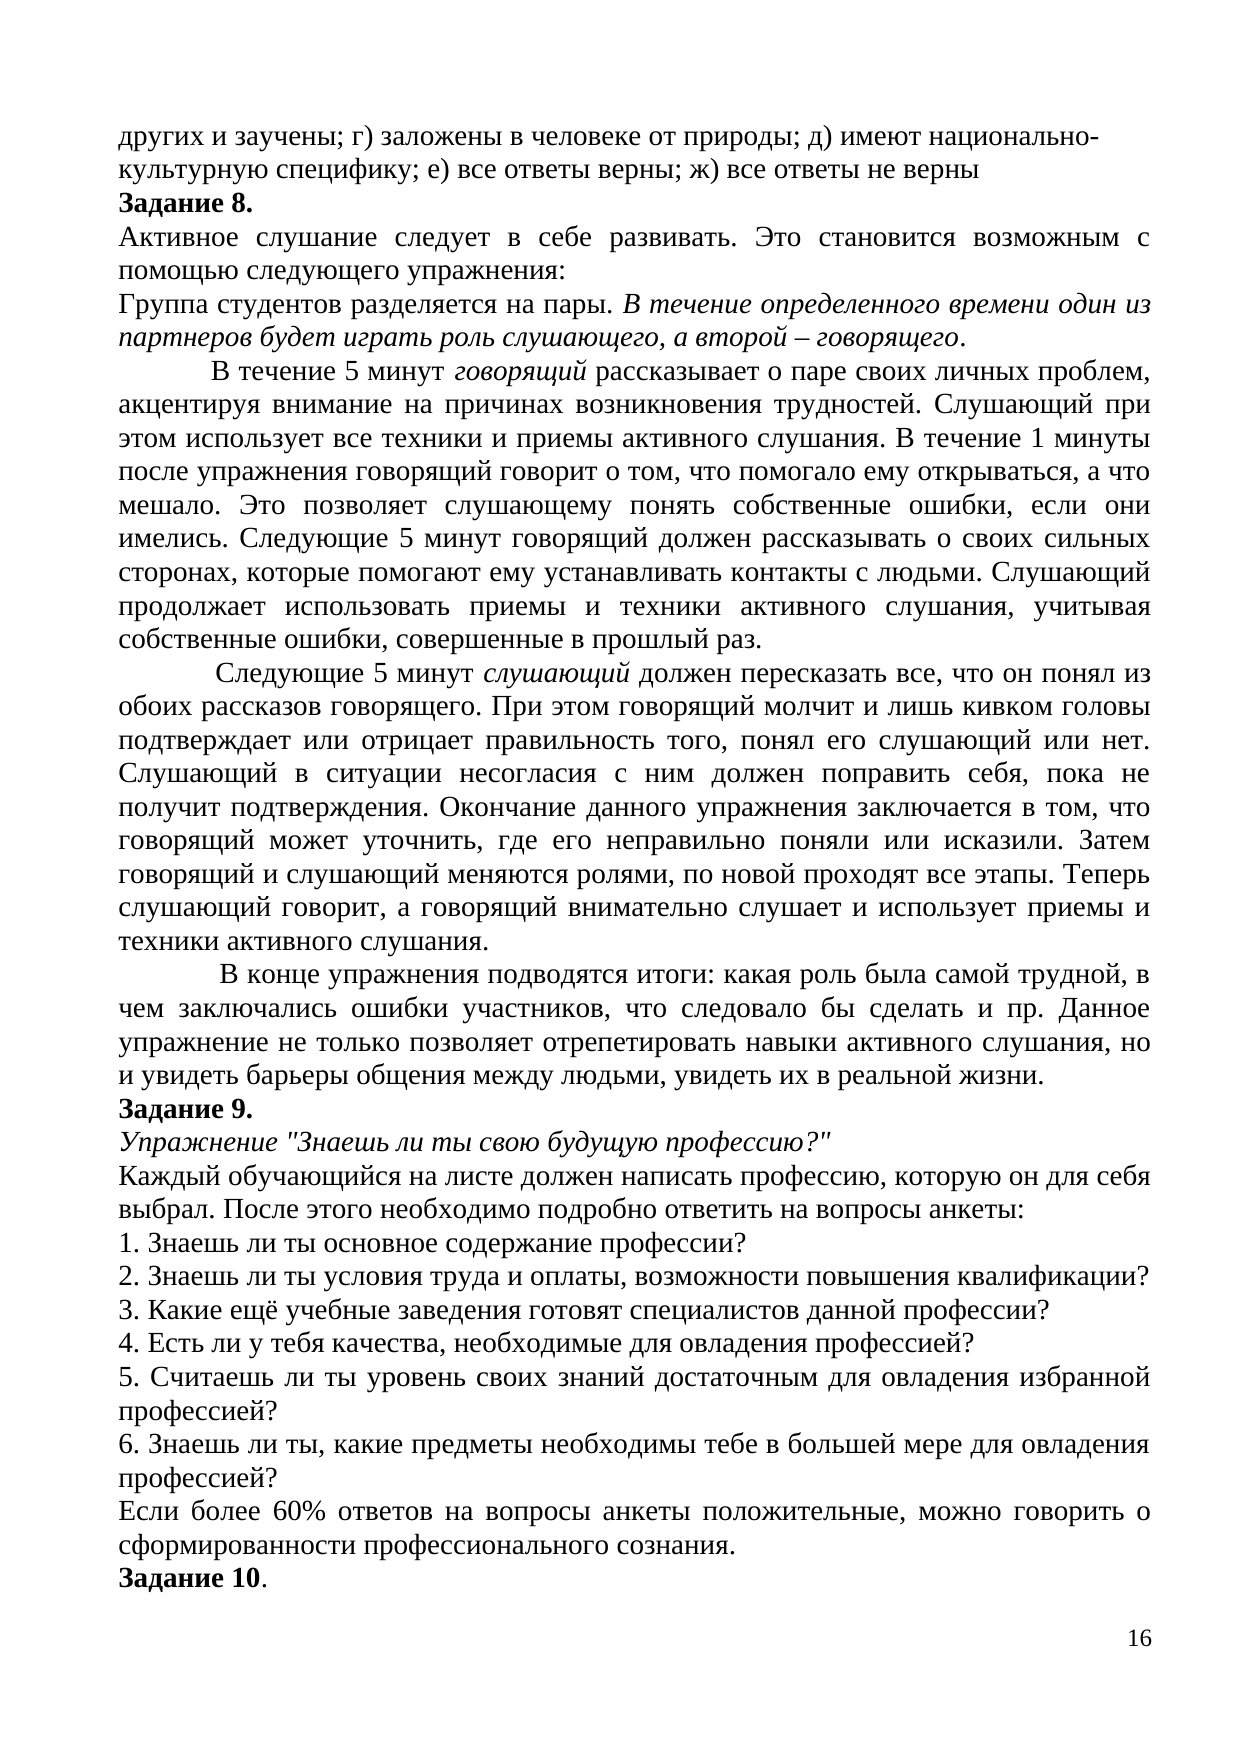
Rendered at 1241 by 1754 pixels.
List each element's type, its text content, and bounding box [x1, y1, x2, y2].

text Группа студентов разделяется на пары. В течение определенного времени один из партнеров будет играть роль слушающего, а второй – говорящего. [118, 286, 1152, 353]
text 2. Знаешь ли ты условия труда и оплаты, возможности повышения квалификации? [118, 1258, 1152, 1292]
text 3. Какие ещё учебные заведения готовят специалистов данной профессии? [118, 1292, 1152, 1326]
text В течение 5 минут говорящий рассказывает о паре своих личных проблем, акцентируя внимание на причинах возникновения трудностей. Слушающий при этом использует все техники и приемы активного слушания. В течение 1 минуты после упражнения говорящий говорит о том, что помогало ему открываться, а что мешало. Это позволяет слушающему понять собственные ошибки, если они имелись. Следующие 5 минут говорящий должен рассказывать о своих сильных сторонах, которые помогают ему устанавливать контакты с людьми. Слушающий продолжает использовать приемы и техники активного слушания, учитывая собственные ошибки, совершенные в прошлый раз. [118, 353, 1152, 655]
text культурную специфику; е) все ответы верны; ж) все ответы не верны [118, 152, 1149, 185]
text Активное слушание следует в себе развивать. Это становится возможным с помощью следующего упражнения: [118, 219, 1152, 286]
text Каждый обучающийся на листе должен написать профессию, которую он для себя выбрал. После этого необходимо подробно ответить на вопросы анкеты: [118, 1158, 1152, 1225]
text Упражнение "Знаешь ли ты свою будущую профессию?" [118, 1124, 1152, 1158]
text 5. Считаешь ли ты уровень своих знаний достаточным для овладения избранной профессией? [118, 1359, 1152, 1426]
text Задание 9. [118, 1091, 1152, 1124]
text Если более 60% ответов на вопросы анкеты положительные, можно говорить о сформированности профессионального сознания. [118, 1493, 1152, 1560]
text 1. Знаешь ли ты основное содержание профессии? [118, 1225, 1152, 1258]
text Задание 8. [118, 185, 1152, 219]
text 6. Знаешь ли ты, какие предметы необходимы тебе в большей мере для овладения профессией? [118, 1426, 1152, 1493]
text Следующие 5 минут слушающий должен пересказать все, что он понял из обоих рассказов говорящего. При этом говорящий молчит и лишь кивком головы подтверждает или отрицает правильность того, понял его слушающий или нет. Слушающий в ситуации несогласия с ним должен поправить себя, пока не получит подтверждения. Окончание данного упражнения заключается в том, что говорящий может уточнить, где его неправильно поняли или исказили. Затем говорящий и слушающий меняются ролями, по новой проходят все этапы. Теперь слушающий говорит, а говорящий внимательно слушает и использует приемы и техники активного слушания. [118, 655, 1152, 957]
text В конце упражнения подводятся итоги: какая роль была самой трудной, в чем заключались ошибки участников, что следовало бы сделать и пр. Данное упражнение не только позволяет отрепетировать навыки активного слушания, но и увидеть барьеры общения между людьми, увидеть их в реальной жизни. [118, 957, 1152, 1091]
text 4. Есть ли у тебя качества, необходимые для овладения профессией? [118, 1326, 1152, 1359]
text Задание 10. [118, 1560, 1152, 1594]
text других и заучены; г) заложены в человеке от природы; д) имеют национально- [118, 118, 1149, 152]
